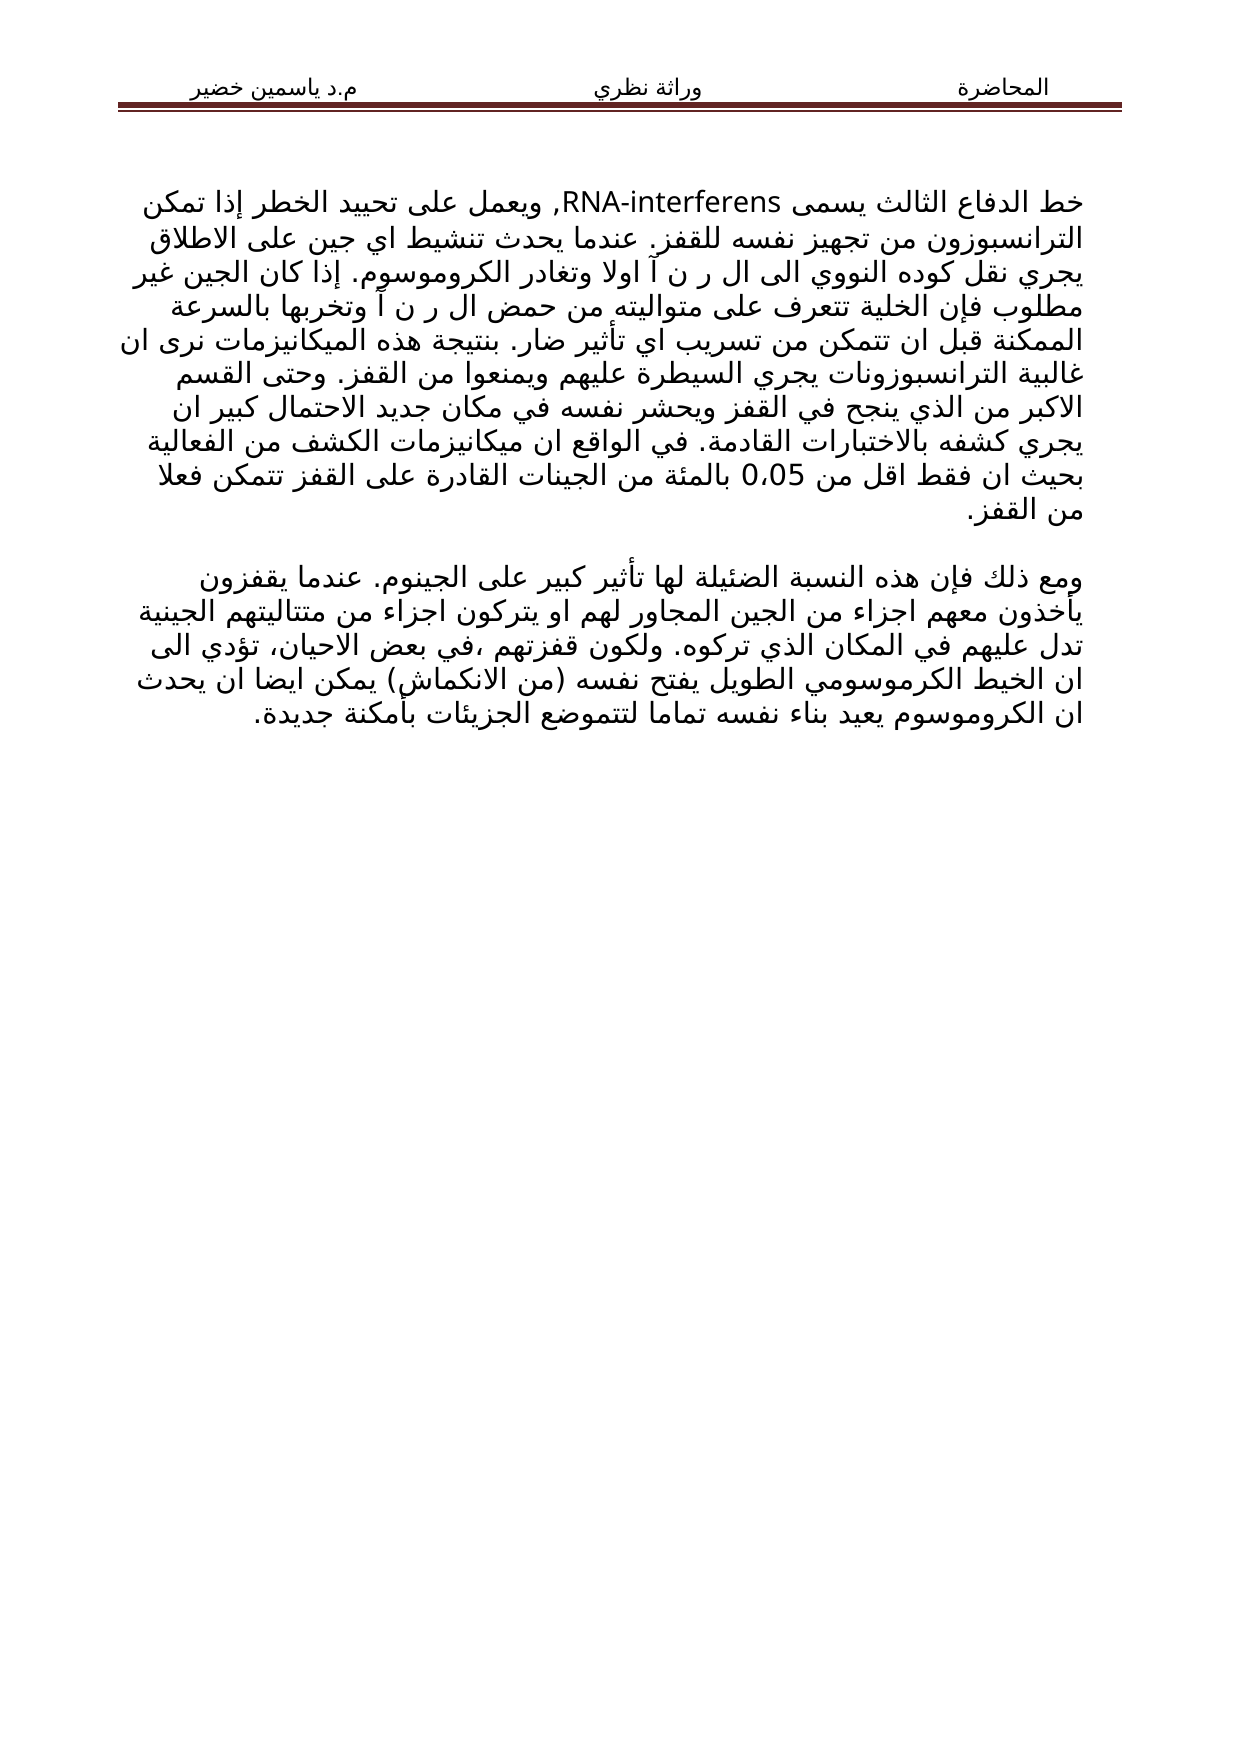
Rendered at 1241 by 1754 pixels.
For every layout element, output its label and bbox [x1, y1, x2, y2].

text [118, 147, 1084, 788]
